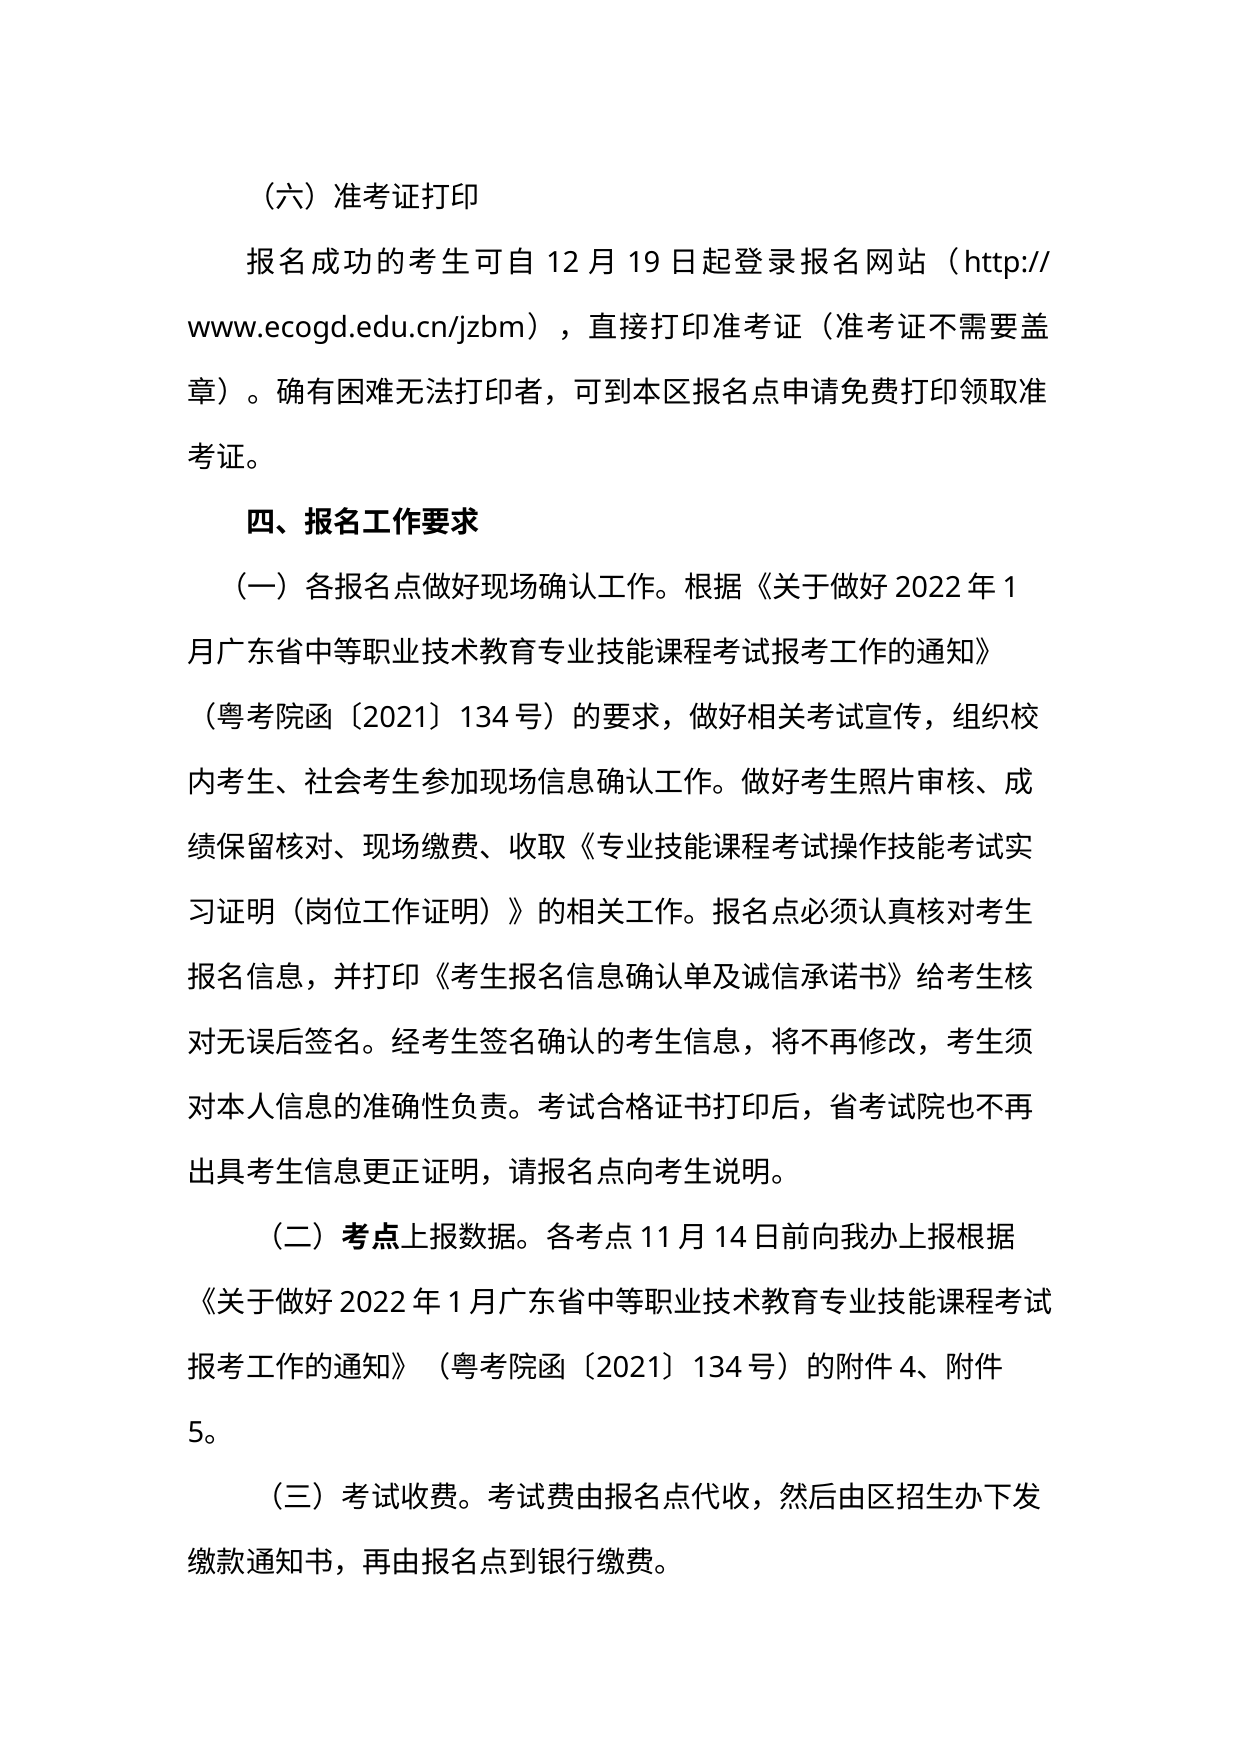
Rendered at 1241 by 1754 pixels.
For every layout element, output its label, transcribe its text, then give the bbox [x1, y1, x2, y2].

text （六）准考证打印 [187, 162, 1053, 227]
text 报名成功的考生可自12月19日起登录报名网站（http://www.ecogd.edu.cn/jzbm），直接打印准考证（准考证不需要盖章）。确有困难无法打印者，可到本区报名点申请免费打印领取准考证。 [187, 227, 1050, 487]
text （三）考试收费。考试费由报名点代收，然后由区招生办下发缴款通知书，再由报名点到银行缴费。 [187, 1462, 1053, 1592]
text （一）各报名点做好现场确认工作。根据《关于做好2022年1月广东省中等职业技术教育专业技能课程考试报考工作的通知》（粤考院函〔2021〕134号）的要求，做好相关考试宣传，组织校内考生、社会考生参加现场信息确认工作。做好考生照片审核、成绩保留核对、现场缴费、收取《专业技能课程考试操作技能考试实习证明（岗位工作证明）》的相关工作。报名点必须认真核对考生报名信息，并打印《考生报名信息确认单及诚信承诺书》给考生核对无误后签名。经考生签名确认的考生信息，将不再修改，考生须对本人信息的准确性负责。考试合格证书打印后，省考试院也不再出具考生信息更正证明，请报名点向考生说明。 [187, 552, 1053, 1202]
text 四、报名工作要求 [187, 487, 1053, 552]
text （二）考点上报数据。各考点11月14日前向我办上报根据《关于做好2022年1月广东省中等职业技术教育专业技能课程考试报考工作的通知》（粤考院函〔2021〕134号）的附件4、附件5。 [187, 1202, 1053, 1462]
